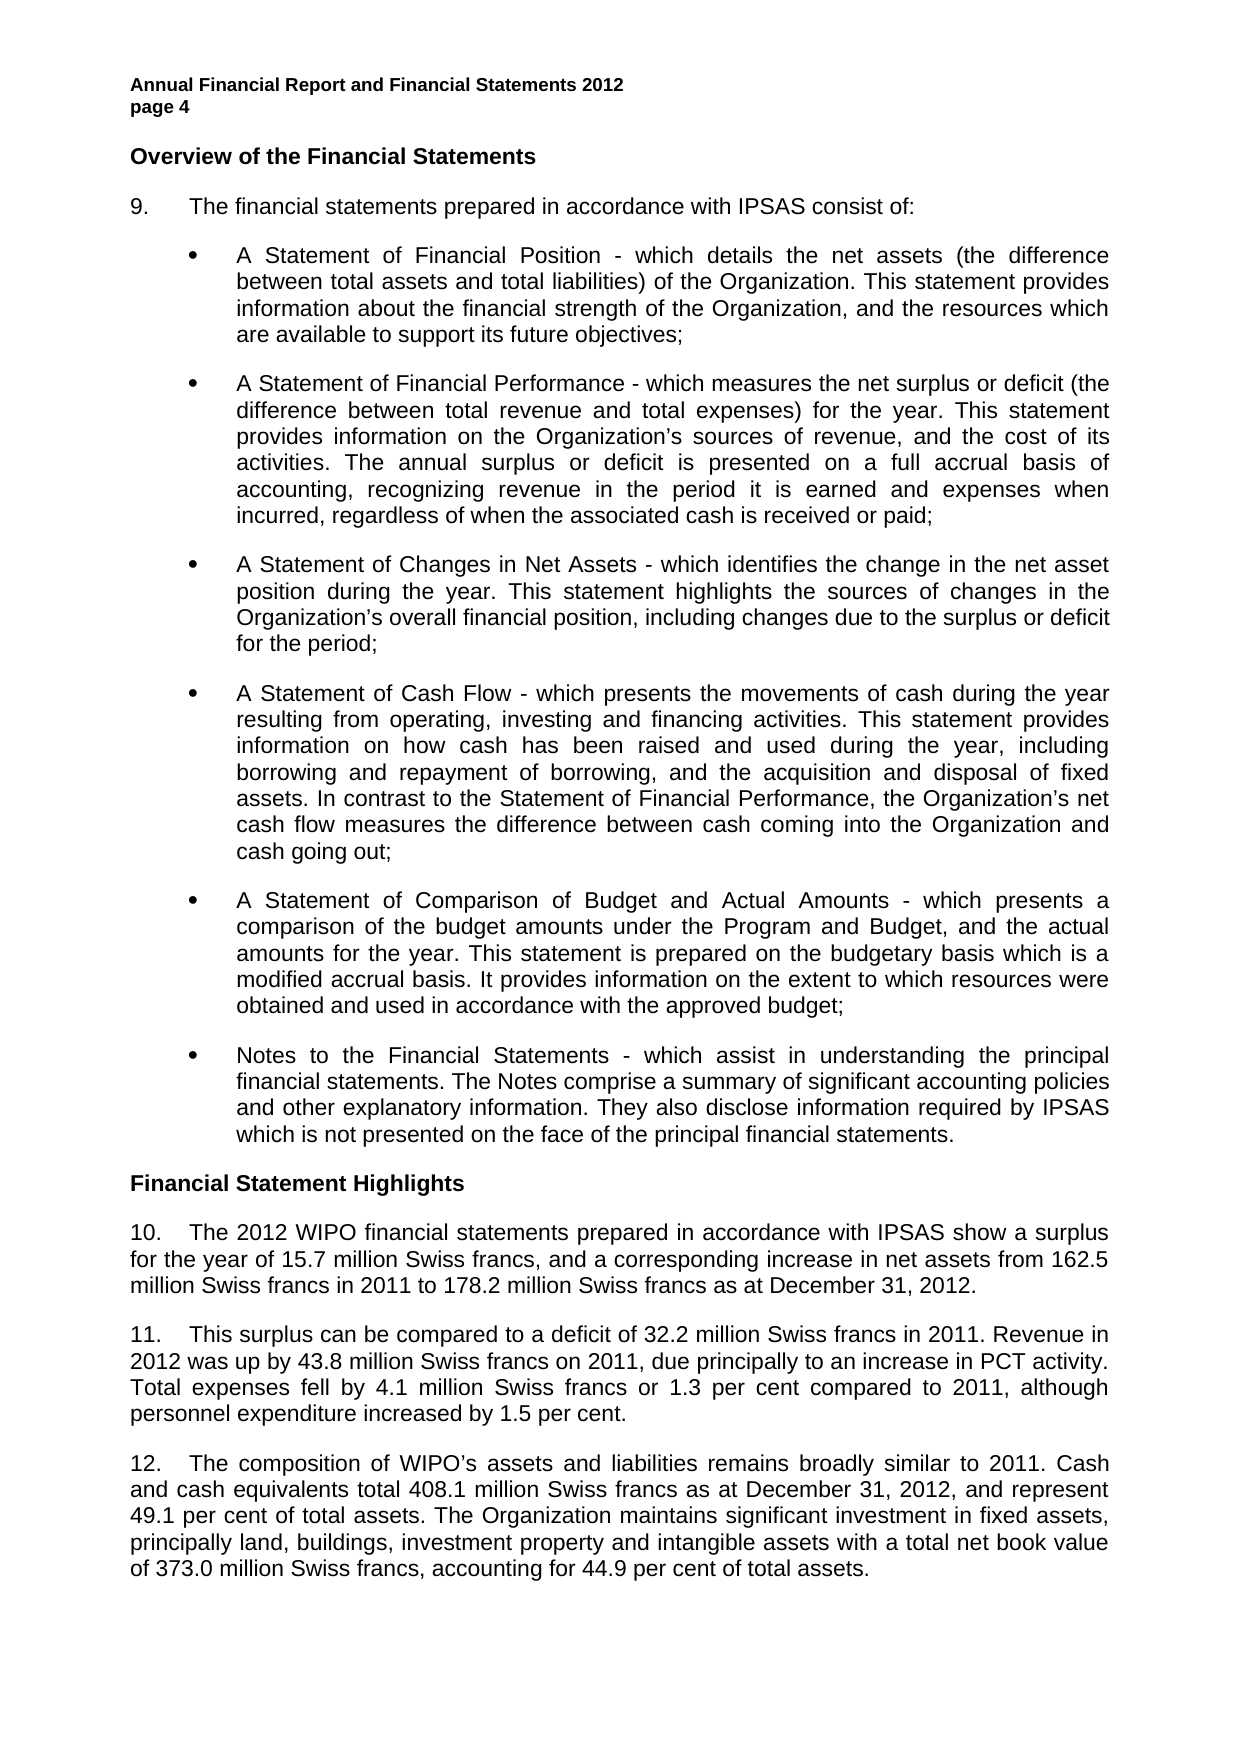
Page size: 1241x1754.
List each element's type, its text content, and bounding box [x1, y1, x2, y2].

text This surplus can be compared to a deficit of 32.2 million Swiss francs in 2011. Revenue in 2012 was up by 43.8 million Swiss francs on 2011, due principally to an increase in PCT activity. Total expenses fell by 4.1 million Swiss francs or 1.3 per cent compared to 2011, although personnel expenditure increased by 1.5 per cent. [130, 1321, 1110, 1427]
list A Statement of Financial Performance - which measures the net surplus or deficit (the difference between total revenue and total expenses) for the year. This statement provides information on the Organization’s sources of revenue, and the cost of its activities. The annual surplus or deficit is presented on a full accrual basis of accounting, recognizing revenue in the period it is earned and expenses when incurred, regardless of when the associated cash is received or paid; [189, 370, 1110, 528]
text The financial statements prepared in accordance with IPSAS consist of: [130, 193, 1110, 219]
list A Statement of Comparison of Budget and Actual Amounts - which presents a comparison of the budget amounts under the Program and Budget, and the actual amounts for the year. This statement is prepared on the budgetary basis which is a modified accrual basis. It provides information on the extent to which resources were obtained and used in accordance with the approved budget; [189, 887, 1110, 1019]
text The 2012 WIPO financial statements prepared in accordance with IPSAS show a surplus for the year of 15.7 million Swiss francs, and a corresponding increase in net assets from 162.5 million Swiss francs in 2011 to 178.2 million Swiss francs as at December 31, 2012. [130, 1219, 1110, 1298]
list A Statement of Financial Position - which details the net assets (the difference between total assets and total liabilities) of the Organization. This statement provides information about the financial strength of the Organization, and the resources which are available to support its future objectives; [189, 242, 1110, 347]
text The composition of WIPO’s assets and liabilities remains broadly similar to 2011. Cash and cash equivalents total 408.1 million Swiss francs as at December 31, 2012, and represent 49.1 per cent of total assets. The Organization maintains significant investment in fixed assets, principally land, buildings, investment property and intangible assets with a total net book value of 373.0 million Swiss francs, accounting for 44.9 per cent of total assets. [130, 1449, 1110, 1581]
list Overview of the Financial Statements [130, 143, 1110, 170]
list A Statement of Cash Flow - which presents the movements of cash during the year resulting from operating, investing and financing activities. This statement provides information on how cash has been raised and used during the year, including borrowing and repayment of borrowing, and the acquisition and disposal of fixed assets. In contrast to the Statement of Financial Performance, the Organization’s net cash flow measures the difference between cash coming into the Organization and cash going out; [189, 679, 1110, 864]
list A Statement of Changes in Net Assets - which identifies the change in the net asset position during the year. This statement highlights the sources of changes in the Organization’s overall financial position, including changes due to the surplus or deficit for the period; [189, 551, 1110, 657]
list Financial Statement Highlights [130, 1170, 1110, 1196]
list Notes to the Financial Statements - which assist in understanding the principal financial statements. The Notes comprise a summary of significant accounting policies and other explanatory information. They also disclose information required by IPSAS which is not presented on the face of the principal financial statements. [189, 1042, 1110, 1147]
